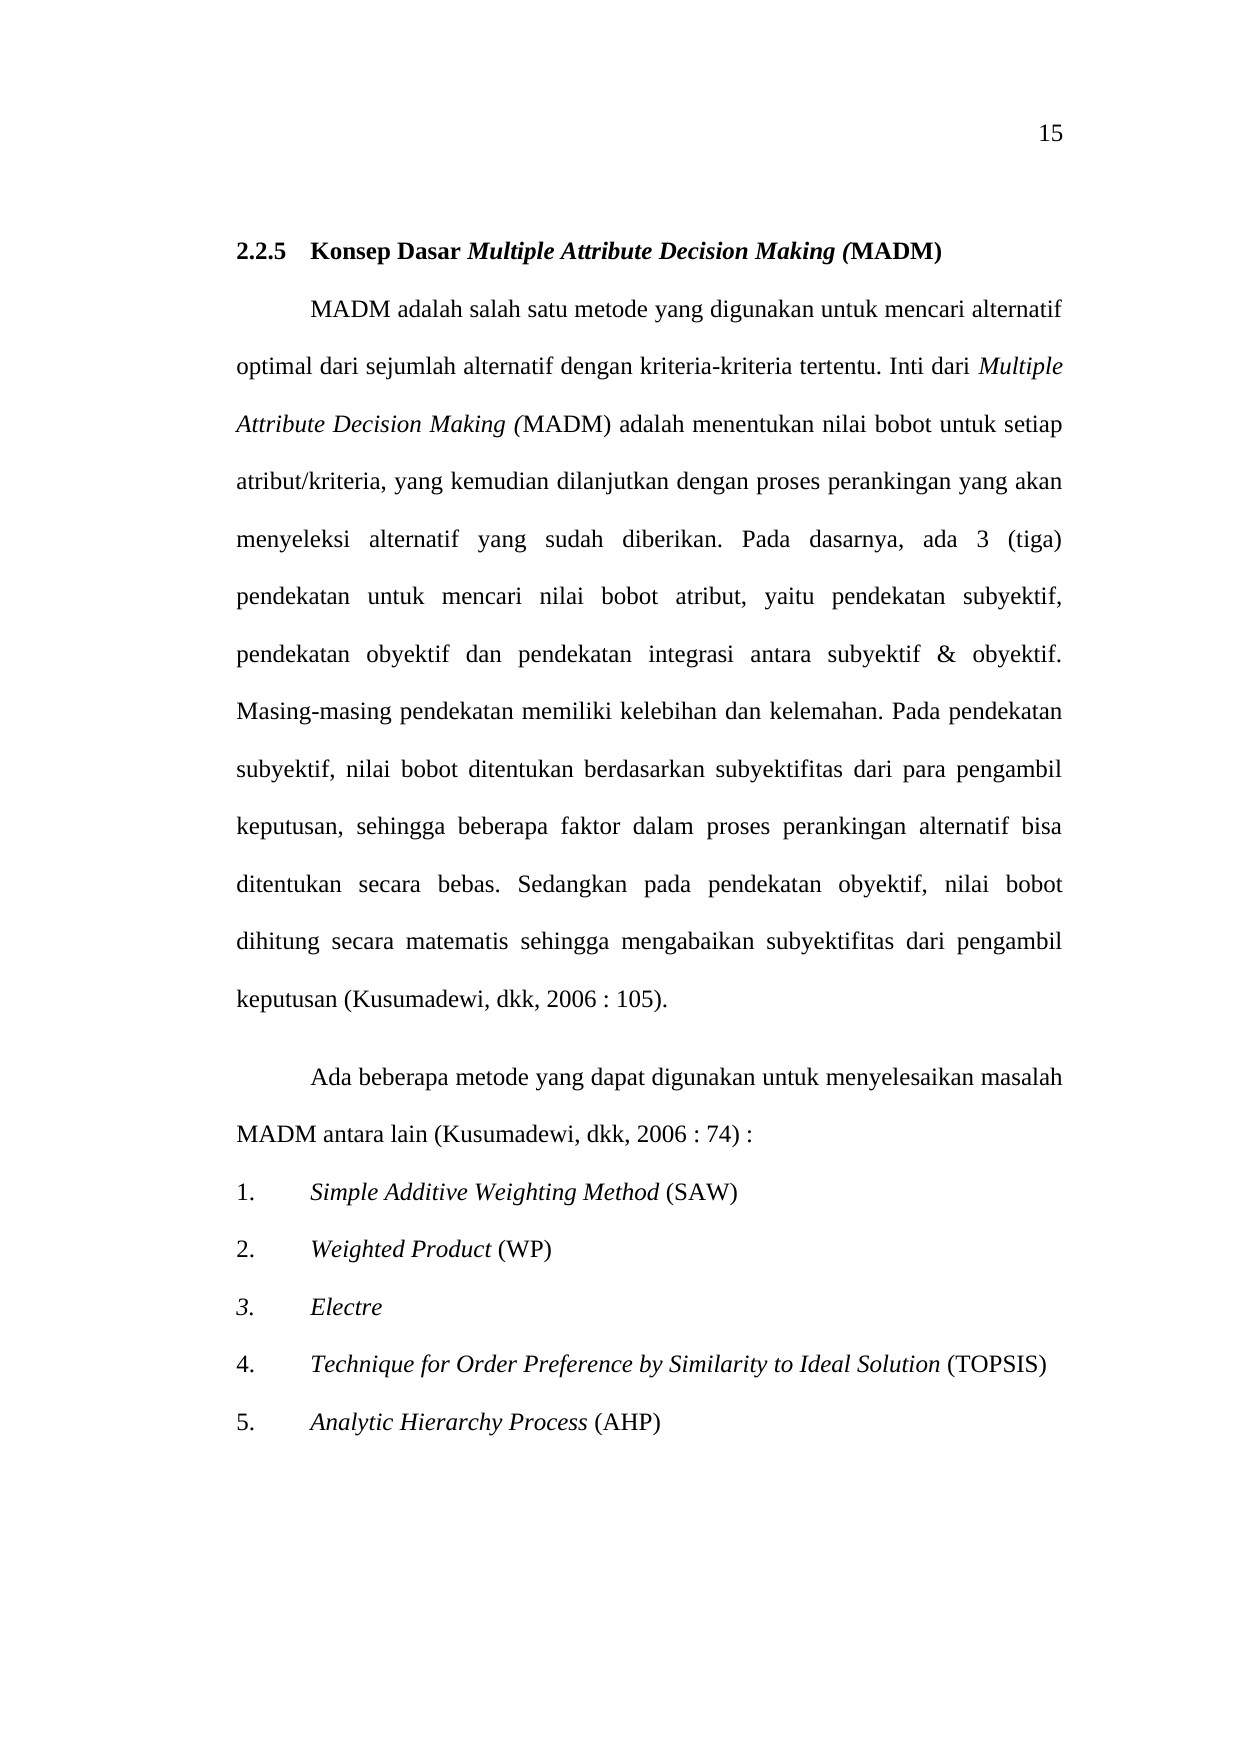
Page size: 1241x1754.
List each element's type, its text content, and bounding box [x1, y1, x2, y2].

list Analytic Hierarchy Process (AHP) [236, 1407, 1063, 1436]
list Simple Additive Weighting Method (SAW) [236, 1177, 1063, 1206]
list Technique for Order Preference by Similarity to Ideal Solution (TOPSIS) [236, 1349, 1063, 1378]
list 2.2.5 Konsep Dasar Multiple Attribute Decision Making (MADM) [236, 236, 1063, 265]
text Ada beberapa metode yang dapat digunakan untuk menyelesaikan masalah MADM antara lain (Kusumadewi, dkk, 2006 : 74) : [236, 1062, 1063, 1148]
text MADM adalah salah satu metode yang digunakan untuk mencari alternatif optimal dari sejumlah alternatif dengan kriteria-kriteria tertentu. Inti dari Multiple Attribute Decision Making (MADM) adalah menentukan nilai bobot untuk setiap atribut/kriteria, yang kemudian dilanjutkan dengan proses perankingan yang akan menyeleksi alternatif yang sudah diberikan. Pada dasarnya, ada 3 (tiga) pendekatan untuk mencari nilai bobot atribut, yaitu pendekatan subyektif, pendekatan obyektif dan pendekatan integrasi antara subyektif & obyektif. Masing-masing pendekatan memiliki kelebihan dan kelemahan. Pada pendekatan subyektif, nilai bobot ditentukan berdasarkan subyektifitas dari para pengambil keputusan, sehingga beberapa faktor dalam proses perankingan alternatif bisa ditentukan secara bebas. Sedangkan pada pendekatan obyektif, nilai bobot dihitung secara matematis sehingga mengabaikan subyektifitas dari pengambil keputusan (Kusumadewi, dkk, 2006 : 105). [236, 294, 1063, 1012]
list Electre [236, 1292, 1063, 1321]
list Weighted Product (WP) [236, 1234, 1063, 1263]
